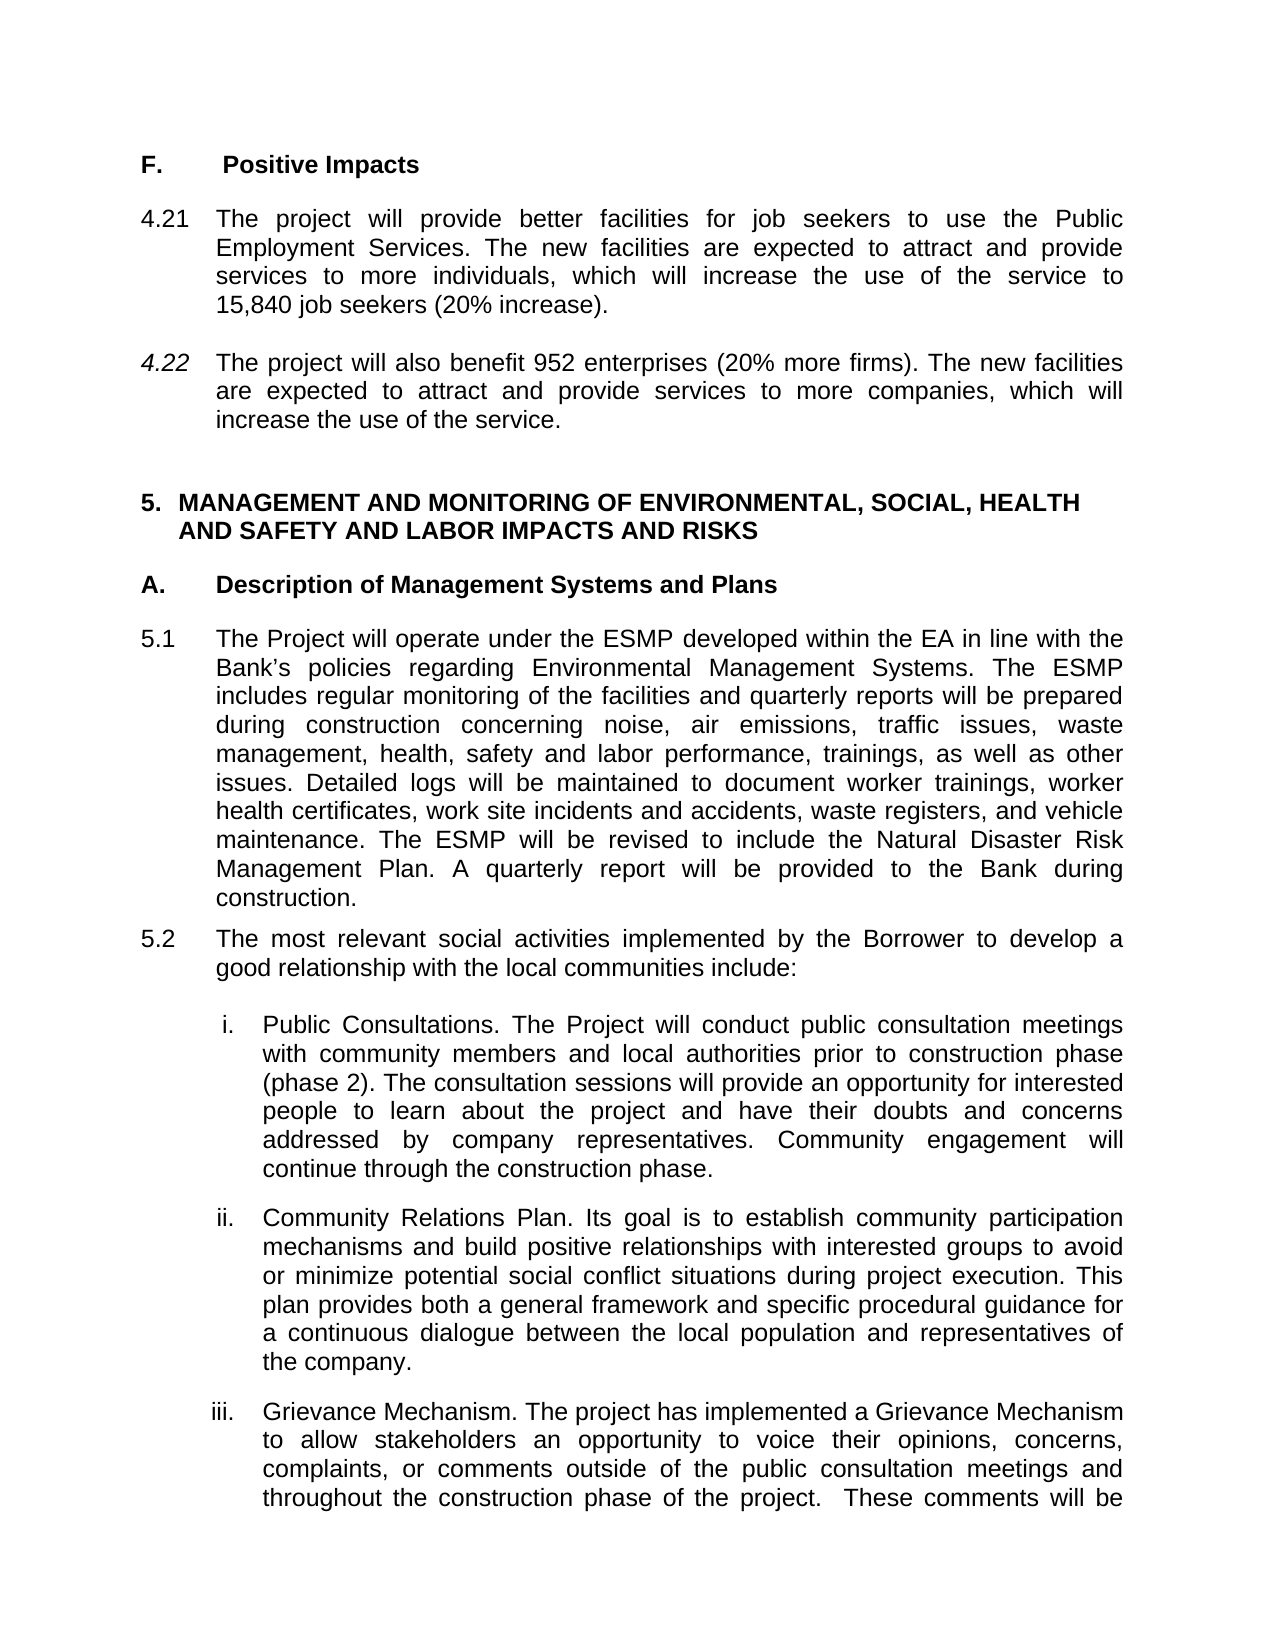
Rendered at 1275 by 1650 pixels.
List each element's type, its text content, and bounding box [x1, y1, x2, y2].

subtitle Positive Impacts [141, 150, 1125, 179]
list MANAGEMENT AND MONITORING OF ENVIRONMENTAL, SOCIAL, HEALTH AND SAFETY AND LABOR IMPACTS AND RISKS [141, 487, 1125, 545]
list The most relevant social activities implemented by the Borrower to develop a good relationship with the local communities include: [141, 924, 1125, 981]
list The Project will operate under the ESMP developed within the EA in line with the Bank’s policies regarding Environmental Management Systems. The ESMP includes regular monitoring of the facilities and quarterly reports will be prepared during construction concerning noise, air emissions, traffic issues, waste management, health, safety and labor performance, trainings, as well as other issues. Detailed logs will be maintained to document worker trainings, worker health certificates, work site incidents and accidents, waste registers, and vehicle maintenance. The ESMP will be revised to include the Natural Disaster Risk Management Plan. A quarterly report will be provided to the Bank during construction. [141, 624, 1125, 911]
list Public Consultations. The Project will conduct public consultation meetings with community members and local authorities prior to construction phase (phase 2). The consultation sessions will provide an opportunity for interested people to learn about the project and have their doubts and concerns addressed by company representatives. Community engagement will continue through the construction phase. [234, 1010, 1125, 1182]
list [234, 1397, 1125, 1512]
list The project will also benefit 952 enterprises (20% more firms). The new facilities are expected to attract and provide services to more companies, which will increase the use of the service. [141, 347, 1125, 434]
list The project will provide better facilities for job seekers to use the Public Employment Services. The new facilities are expected to attract and provide services to more individuals, which will increase the use of the service to 15,840 job seekers (20% increase). [141, 204, 1125, 319]
subtitle Description of Management Systems and Plans [141, 570, 1125, 599]
list Community Relations Plan. Its goal is to establish community participation mechanisms and build positive relationships with interested groups to avoid or minimize potential social conflict situations during project execution. This plan provides both a general framework and specific procedural guidance for a continuous dialogue between the local population and representatives of the company. [234, 1203, 1125, 1376]
